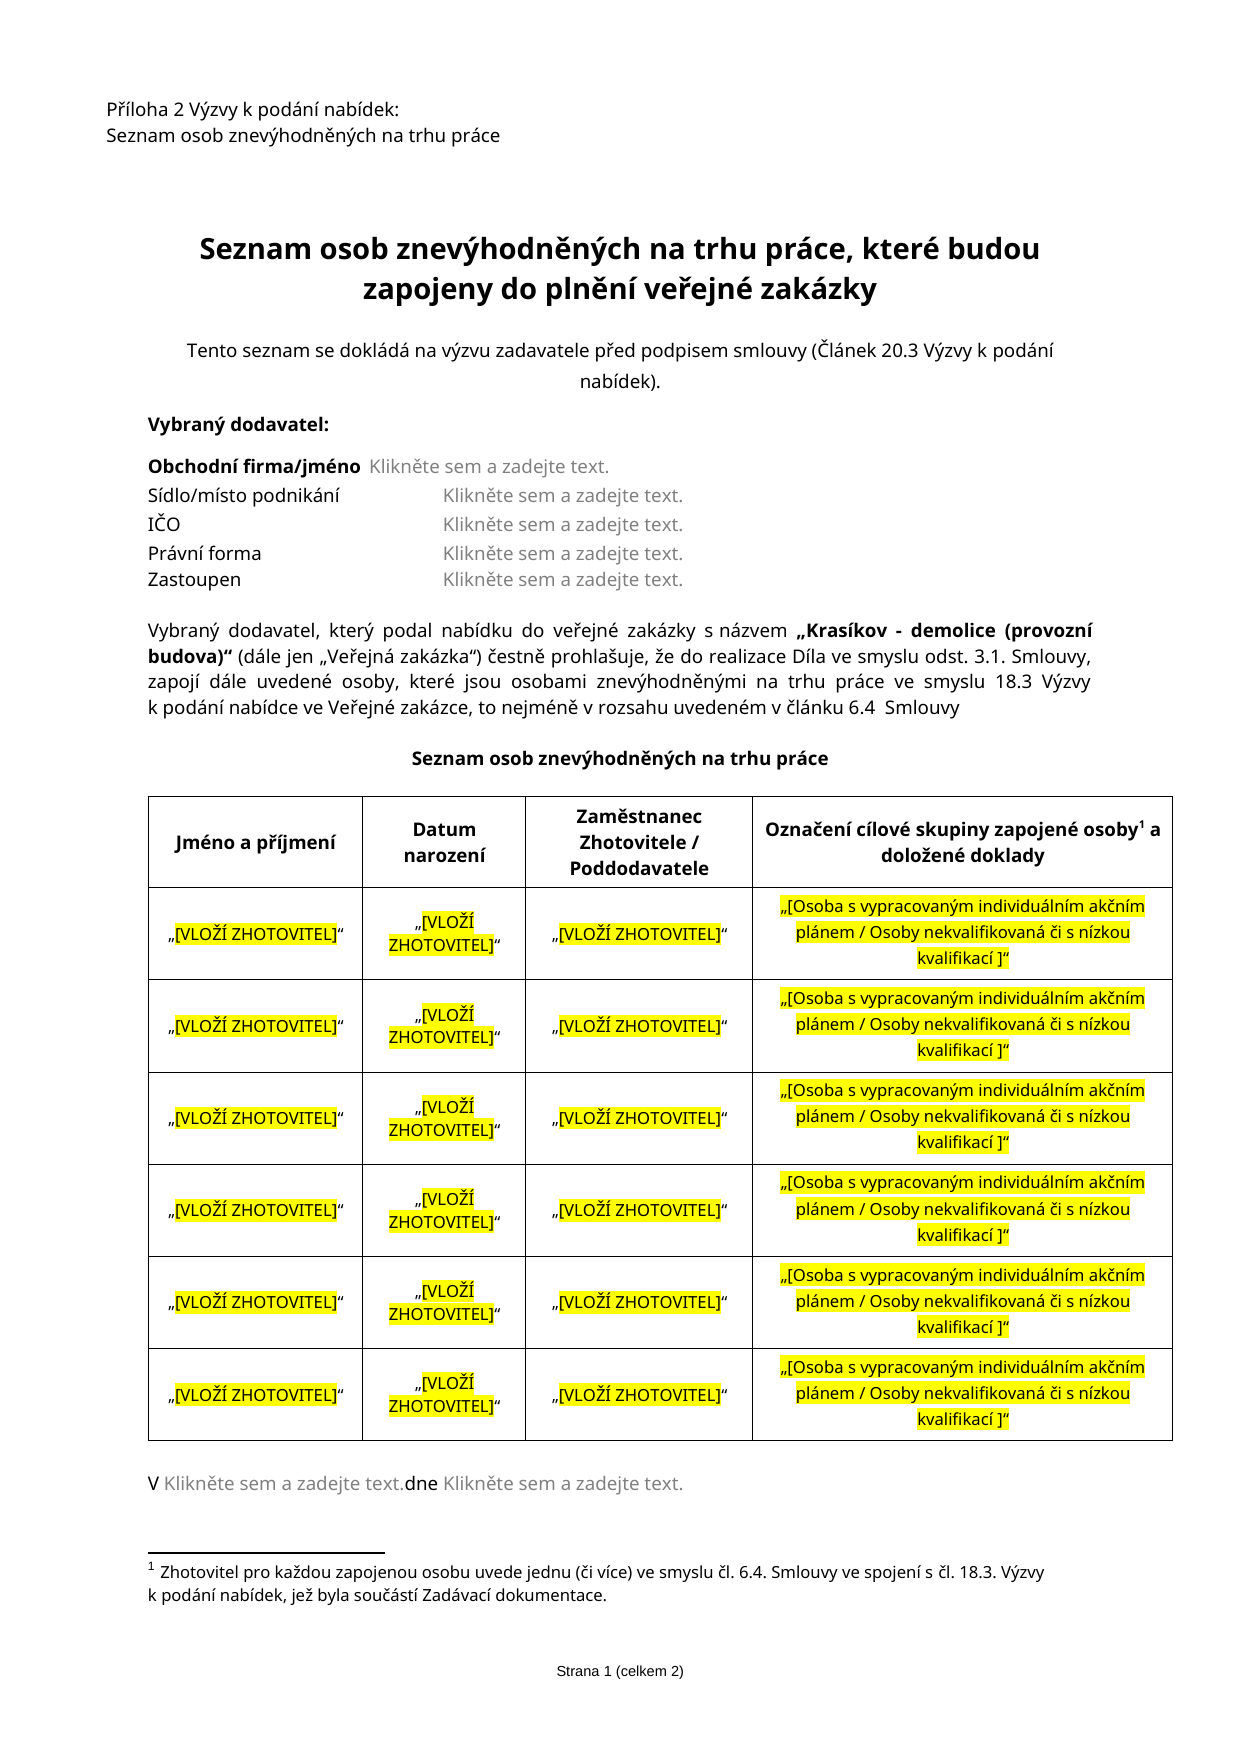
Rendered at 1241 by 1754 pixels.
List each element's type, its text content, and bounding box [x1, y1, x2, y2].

text IČO [148, 508, 1093, 537]
table_cell „[VLOŽÍ ZHOTOVITEL]“ [526, 888, 752, 979]
table_cell „[VLOŽÍ ZHOTOVITEL]“ [149, 980, 362, 1072]
table_header Jméno a příjmení [149, 797, 362, 887]
table_cell „[VLOŽÍ ZHOTOVITEL]“ [363, 980, 525, 1072]
table_cell „[VLOŽÍ ZHOTOVITEL]“ [526, 1073, 752, 1164]
table_cell „[VLOŽÍ ZHOTOVITEL]“ [149, 1073, 362, 1164]
table_cell „[VLOŽÍ ZHOTOVITEL]“ [363, 1165, 525, 1256]
table_cell „[VLOŽÍ ZHOTOVITEL]“ [149, 1349, 362, 1440]
text Právní forma [148, 537, 1093, 566]
text Obchodní firma/jméno [148, 451, 1093, 479]
table_cell „[VLOŽÍ ZHOTOVITEL]“ [363, 1349, 525, 1440]
table_cell „[Osoba s vypracovaným individuálním akčním plánem / Osoby nekvalifikovaná či s nízkou kvalifikací ]“ [753, 980, 1172, 1072]
table_cell „[Osoba s vypracovaným individuálním akčním plánem / Osoby nekvalifikovaná či s nízkou kvalifikací ]“ [753, 1349, 1172, 1440]
table_cell „[VLOŽÍ ZHOTOVITEL]“ [149, 1257, 362, 1348]
table_cell „[Osoba s vypracovaným individuálním akčním plánem / Osoby nekvalifikovaná či s nízkou kvalifikací ]“ [753, 1073, 1172, 1164]
table_cell „[VLOŽÍ ZHOTOVITEL]“ [149, 1165, 362, 1256]
table_cell „[Osoba s vypracovaným individuálním akčním plánem / Osoby nekvalifikovaná či s nízkou kvalifikací ]“ [753, 1257, 1172, 1348]
table_cell „[VLOŽÍ ZHOTOVITEL]“ [526, 980, 752, 1072]
table_cell „[Osoba s vypracovaným individuálním akčním plánem / Osoby nekvalifikovaná či s nízkou kvalifikací ]“ [753, 888, 1172, 979]
table_cell „[VLOŽÍ ZHOTOVITEL]“ [363, 1073, 525, 1164]
title Seznam osob znevýhodněných na trhu práce, které budou zapojeny do plnění veřejné zakázky [148, 228, 1093, 308]
text Seznam osob znevýhodněných na trhu práce [148, 745, 1093, 771]
table_header Zaměstnanec Zhotovitele / Poddodavatele [526, 797, 752, 887]
table_cell „[VLOŽÍ ZHOTOVITEL]“ [526, 1349, 752, 1440]
table_header Datum narození [363, 797, 525, 887]
text V dne [148, 1467, 1092, 1496]
table_header Označení cílové skupiny zapojené osoby a doložené doklady [753, 797, 1172, 887]
text Vybraný dodavatel, který podal nabídku do veřejné zakázky s názvem „Krasíkov - demolice (provozní budova)“ (dále jen „Veřejná zakázka“) čestně prohlašuje, že do realizace Díla ve smyslu odst. 3.1. Smlouvy, zapojí dále uvedené osoby, které jsou osobami znevýhodněnými na trhu práce ve smyslu 18.3 Výzvy k podání nabídce ve Veřejné zakázce, to nejméně v rozsahu uvedeném v článku 6.4 Smlouvy [148, 617, 1093, 719]
text Tento seznam se dokládá na výzvu zadavatele před podpisem smlouvy (Článek 20.3 Výzvy k podání nabídek). [148, 333, 1093, 394]
text Sídlo/místo podnikání [148, 479, 1093, 508]
table_cell „[VLOŽÍ ZHOTOVITEL]“ [526, 1257, 752, 1348]
table_cell „[VLOŽÍ ZHOTOVITEL]“ [526, 1165, 752, 1256]
table_cell „[Osoba s vypracovaným individuálním akčním plánem / Osoby nekvalifikovaná či s nízkou kvalifikací ]“ [753, 1165, 1172, 1256]
table_cell „[VLOŽÍ ZHOTOVITEL]“ [363, 888, 525, 979]
text Vybraný dodavatel: [148, 407, 1093, 438]
table_cell „[VLOŽÍ ZHOTOVITEL]“ [149, 888, 362, 979]
table_cell „[VLOŽÍ ZHOTOVITEL]“ [363, 1257, 525, 1348]
text Zastoupen [148, 566, 1093, 592]
